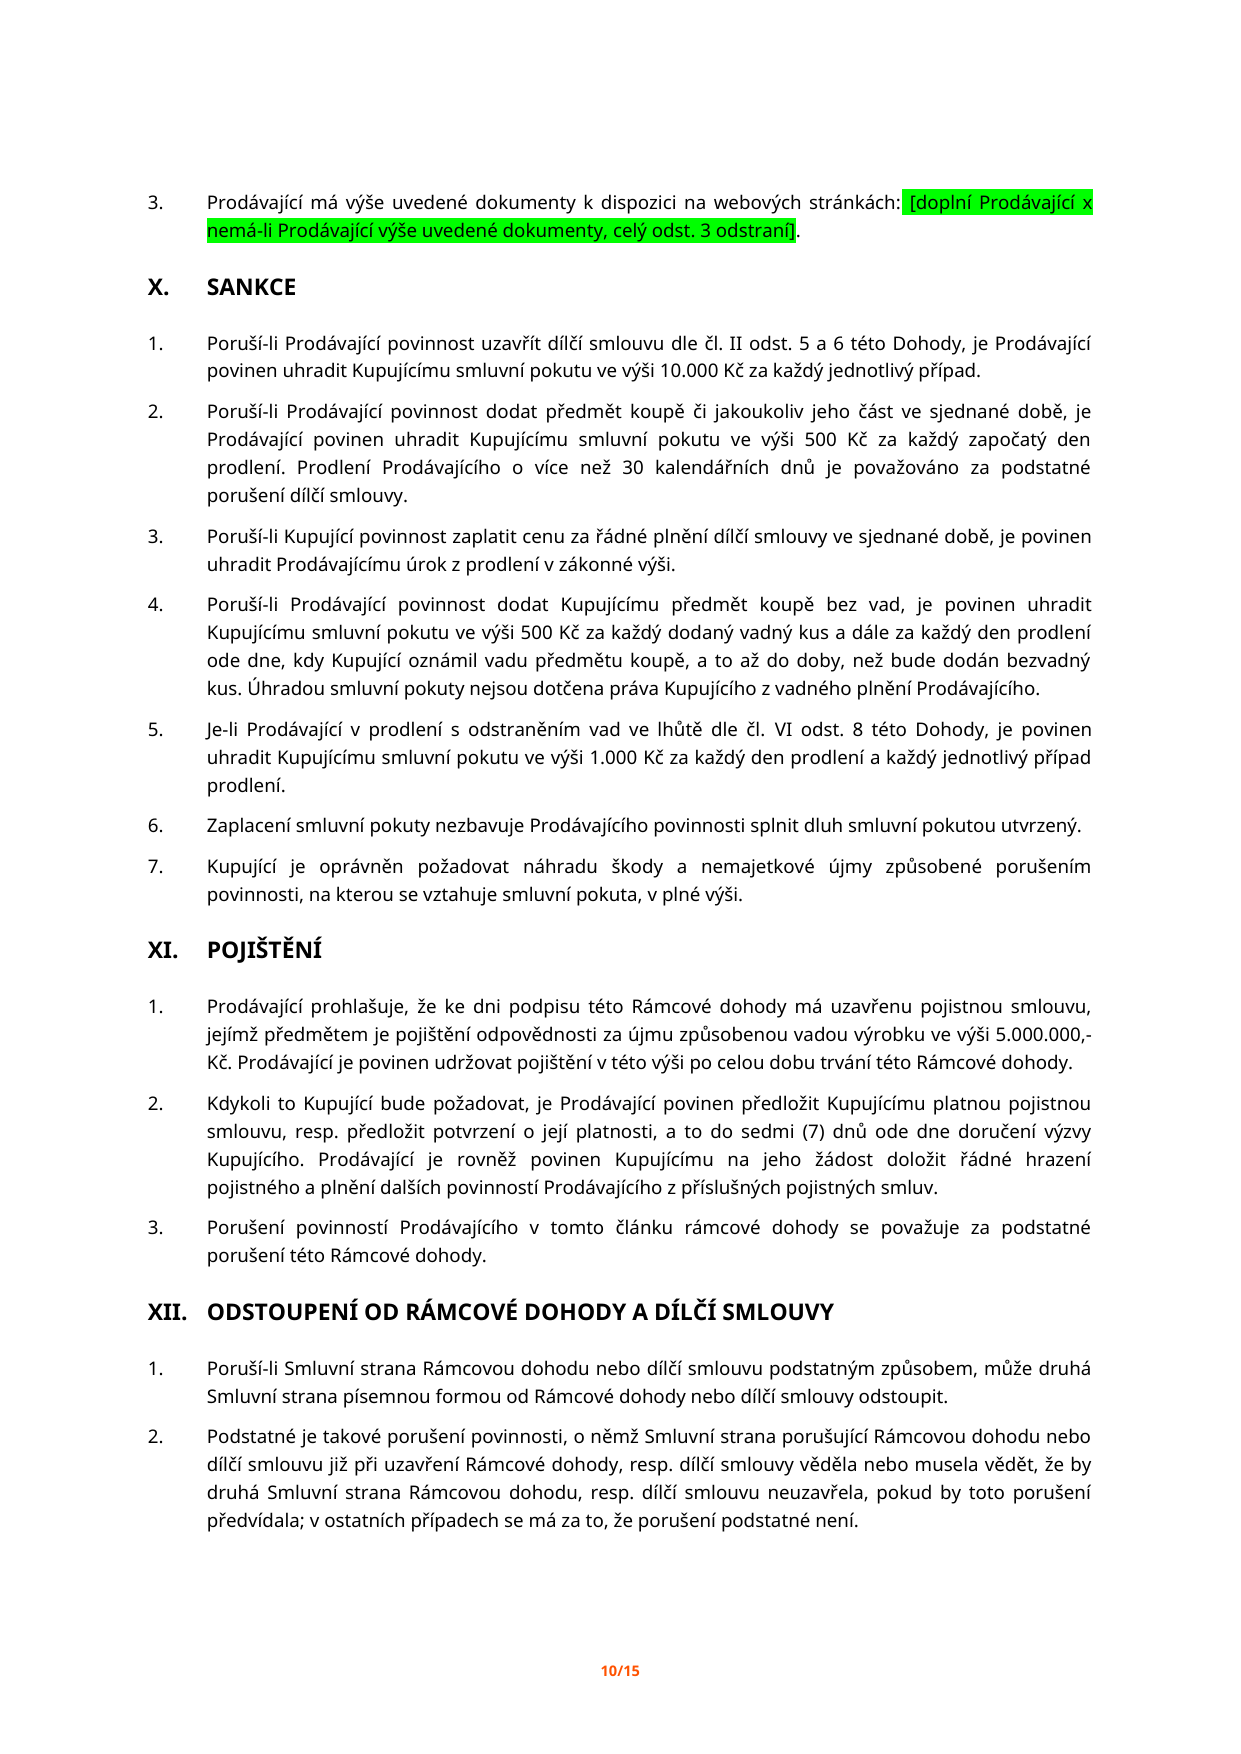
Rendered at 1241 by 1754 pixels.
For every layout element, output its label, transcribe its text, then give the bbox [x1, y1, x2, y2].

list Poruší-li Prodávající povinnost dodat Kupujícímu předmět koupě bez vad, je povinen uhradit Kupujícímu smluvní pokutu ve výši 500 Kč za každý dodaný vadný kus a dále za každý den prodlení ode dne, kdy Kupující oznámil vadu předmětu koupě, a to až do doby, než bude dodán bezvadný kus. Úhradou smluvní pokuty nejsou dotčena práva Kupujícího z vadného plnění Prodávajícího. [148, 591, 1093, 701]
list Poruší-li Prodávající povinnost uzavřít dílčí smlouvu dle čl. II odst. 5 a 6 této Dohody, je Prodávající povinen uhradit Kupujícímu smluvní pokutu ve výši 10.000 Kč za každý jednotlivý případ. [148, 330, 1093, 383]
list Je-li Prodávající v prodlení s odstraněním vad ve lhůtě dle čl. VI odst. 8 této Dohody, je povinen uhradit Kupujícímu smluvní pokutu ve výši 1.000 Kč za každý den prodlení a každý jednotlivý případ prodlení. [148, 716, 1093, 798]
list Poruší-li Smluvní strana Rámcovou dohodu nebo dílčí smlouvu podstatným způsobem, může druhá Smluvní strana písemnou formou od Rámcové dohody nebo dílčí smlouvy odstoupit. [148, 1355, 1093, 1409]
text SANKCE [148, 270, 1093, 302]
list Poruší-li Prodávající povinnost dodat předmět koupě či jakoukoliv jeho část ve sjednané době, je Prodávající povinen uhradit Kupujícímu smluvní pokutu ve výši 500 Kč za každý započatý den prodlení. Prodlení Prodávajícího o více než 30 kalendářních dnů je považováno za podstatné porušení dílčí smlouvy. [148, 398, 1093, 508]
list Kupující je oprávněn požadovat náhradu škody a nemajetkové újmy způsobené porušením povinnosti, na kterou se vztahuje smluvní pokuta, v plné výši. [148, 853, 1093, 907]
list Kdykoli to Kupující bude požadovat, je Prodávající povinen předložit Kupujícímu platnou pojistnou smlouvu, resp. předložit potvrzení o její platnosti, a to do sedmi (7) dnů ode dne doručení výzvy Kupujícího. Prodávající je rovněž povinen Kupujícímu na jeho žádost doložit řádné hrazení pojistného a plnění dalších povinností Prodávajícího z příslušných pojistných smluv. [148, 1090, 1093, 1200]
text POJIŠTĚNÍ [148, 934, 1093, 965]
list Porušení povinností Prodávajícího v tomto článku rámcové dohody se považuje za podstatné porušení této Rámcové dohody. [148, 1215, 1093, 1268]
list Podstatné je takové porušení povinnosti, o němž Smluvní strana porušující Rámcovou dohodu nebo dílčí smlouvu již při uzavření Rámcové dohody, resp. dílčí smlouvy věděla nebo musela vědět, že by druhá Smluvní strana Rámcovou dohodu, resp. dílčí smlouvu neuzavřela, pokud by toto porušení předvídala; v ostatních případech se má za to, že porušení podstatné není. [148, 1424, 1093, 1533]
text ODSTOUPENÍ OD RÁMCOVÉ DOHODY A DÍLČÍ SMLOUVY [148, 1296, 1093, 1327]
list Poruší-li Kupující povinnost zaplatit cenu za řádné plnění dílčí smlouvy ve sjednané době, je povinen uhradit Prodávajícímu úrok z prodlení v zákonné výši. [148, 523, 1093, 576]
list Prodávající prohlašuje, že ke dni podpisu této Rámcové dohody má uzavřenu pojistnou smlouvu, jejímž předmětem je pojištění odpovědnosti za újmu způsobenou vadou výrobku ve výši 5.000.000,- Kč. Prodávající je povinen udržovat pojištění v této výši po celou dobu trvání této Rámcové dohody. [148, 993, 1093, 1075]
list Prodávající má výše uvedené dokumenty k dispozici na webových stránkách: [doplní Prodávající x nemá-li Prodávající výše uvedené dokumenty, celý odst. 3 odstraní]. [148, 189, 1093, 243]
list Zaplacení smluvní pokuty nezbavuje Prodávajícího povinnosti splnit dluh smluvní pokutou utvrzený. [148, 813, 1093, 838]
